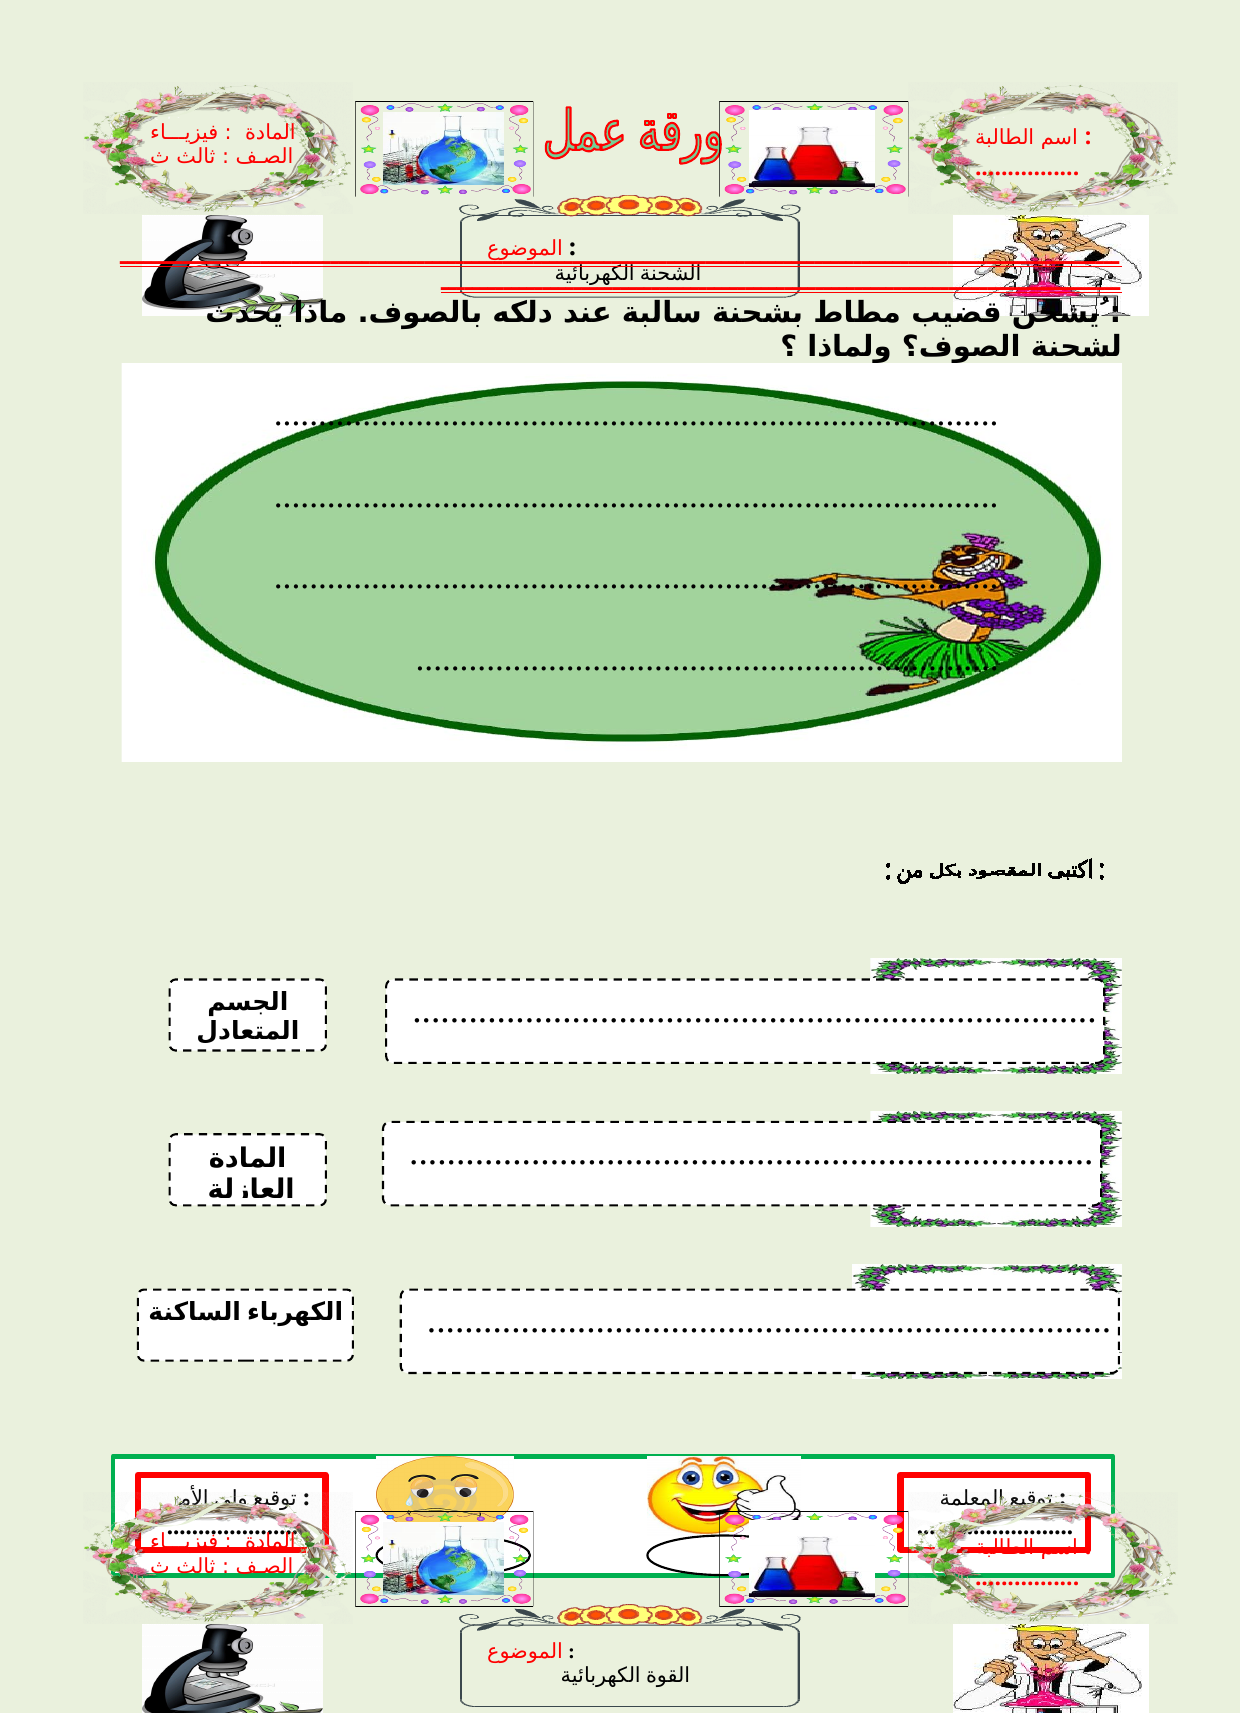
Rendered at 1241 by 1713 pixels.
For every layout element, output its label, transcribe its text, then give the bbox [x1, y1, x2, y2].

picture [908, 82, 1178, 214]
picture [749, 1520, 875, 1597]
picture [83, 82, 353, 214]
picture [908, 1492, 1178, 1713]
picture [142, 215, 323, 243]
picture [870, 958, 1122, 1074]
picture [749, 110, 875, 187]
picture [852, 1264, 1122, 1379]
picture [870, 1111, 1122, 1227]
picture [121, 363, 1122, 762]
picture [953, 215, 1149, 316]
text : ُيشحن قضيب مطاط بشحنة سالبة عند دلكه بالصوف. ماذا يحدث لشحنة الصوف؟ ولماذا ؟ [118, 295, 1122, 363]
picture [383, 1522, 504, 1595]
picture [383, 112, 504, 185]
picture [83, 1492, 353, 1713]
text ـــــــــــــــــــــــــــــــــــــــــــــــــــــــــــــــــــــــــــــــــــــــــــــــــــــــــــــــــــــــــــــــــــــــــــــــــــــــــــــــــــــــــــــــــــــــــــــــــــــــــــــــــــــــ [118, 243, 1122, 295]
